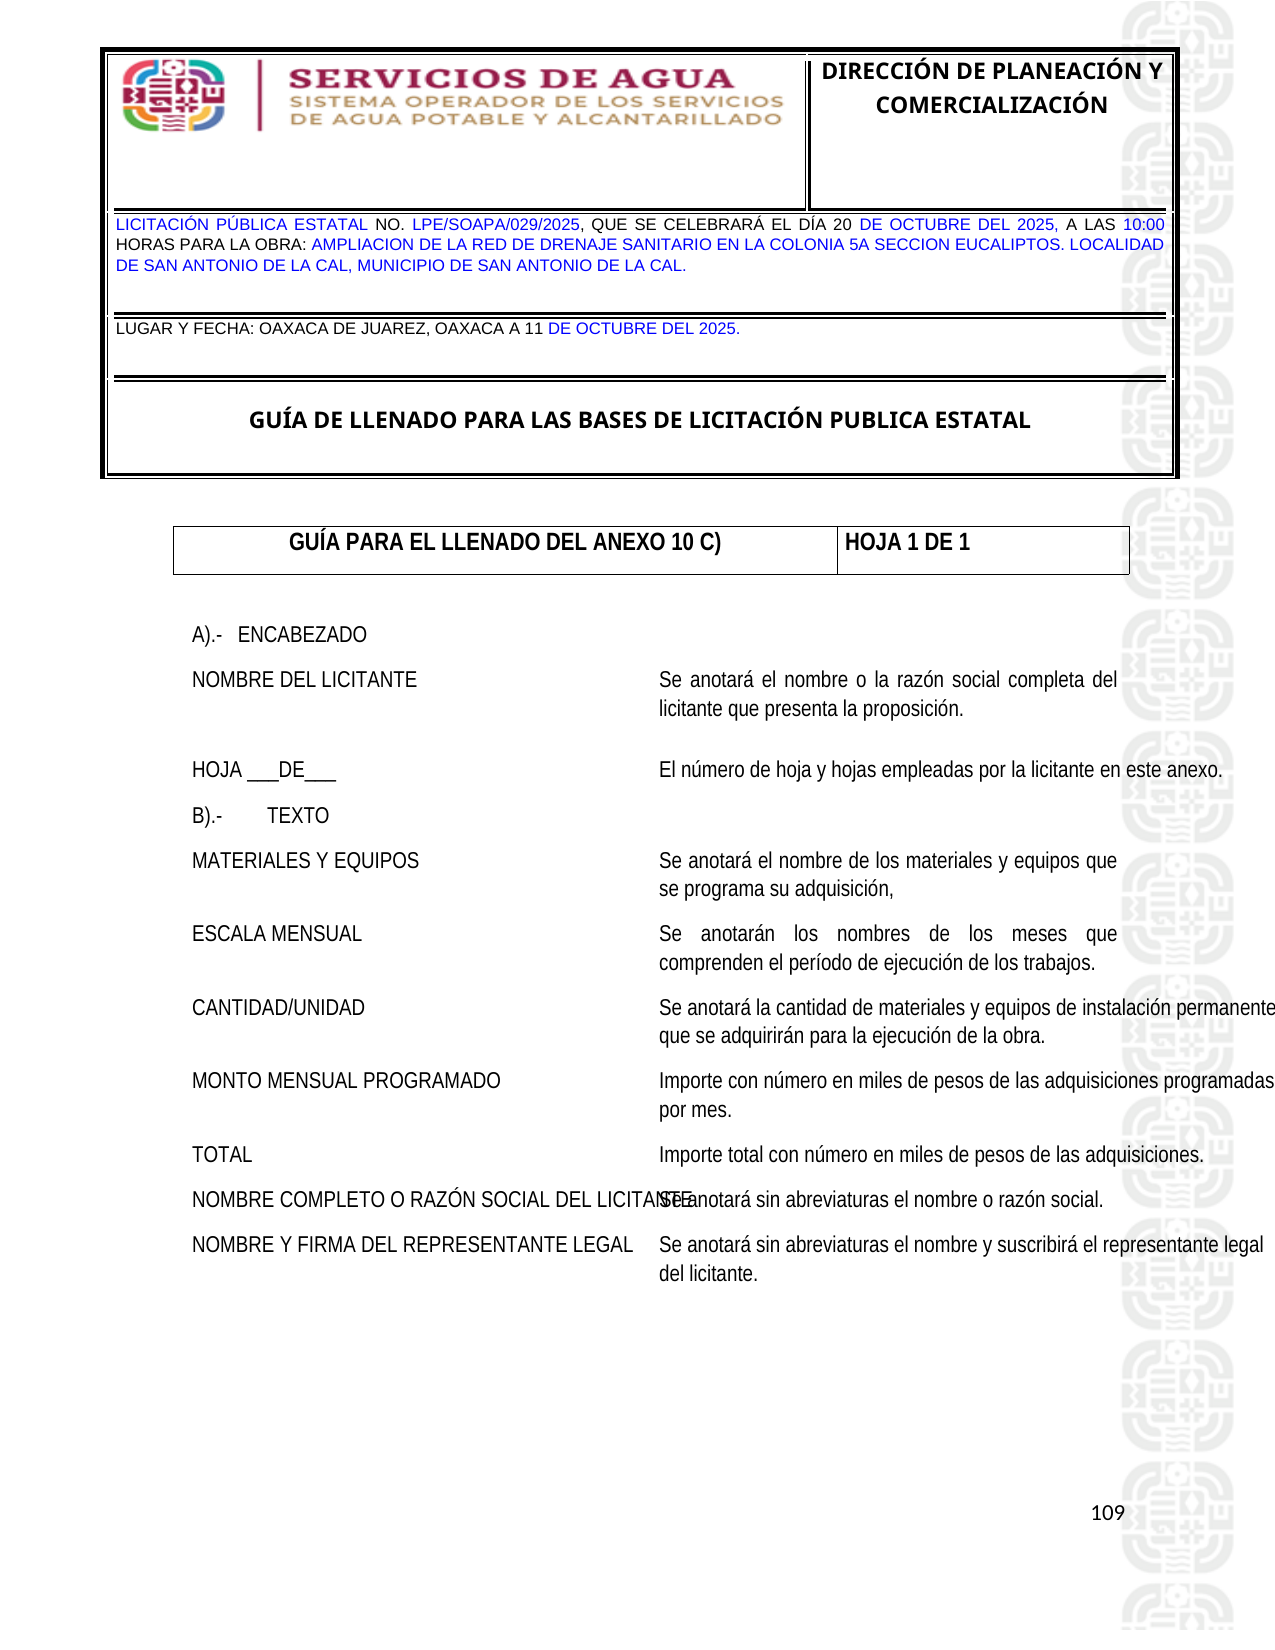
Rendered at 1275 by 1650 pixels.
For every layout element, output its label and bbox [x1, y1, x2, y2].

picture [1110, 65, 1118, 76]
picture [1106, 1507, 1111, 1519]
picture [1106, 52, 1175, 478]
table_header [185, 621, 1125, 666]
picture [1106, 1, 1237, 1630]
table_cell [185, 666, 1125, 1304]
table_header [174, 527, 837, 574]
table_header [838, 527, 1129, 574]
picture [118, 55, 792, 144]
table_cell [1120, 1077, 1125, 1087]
